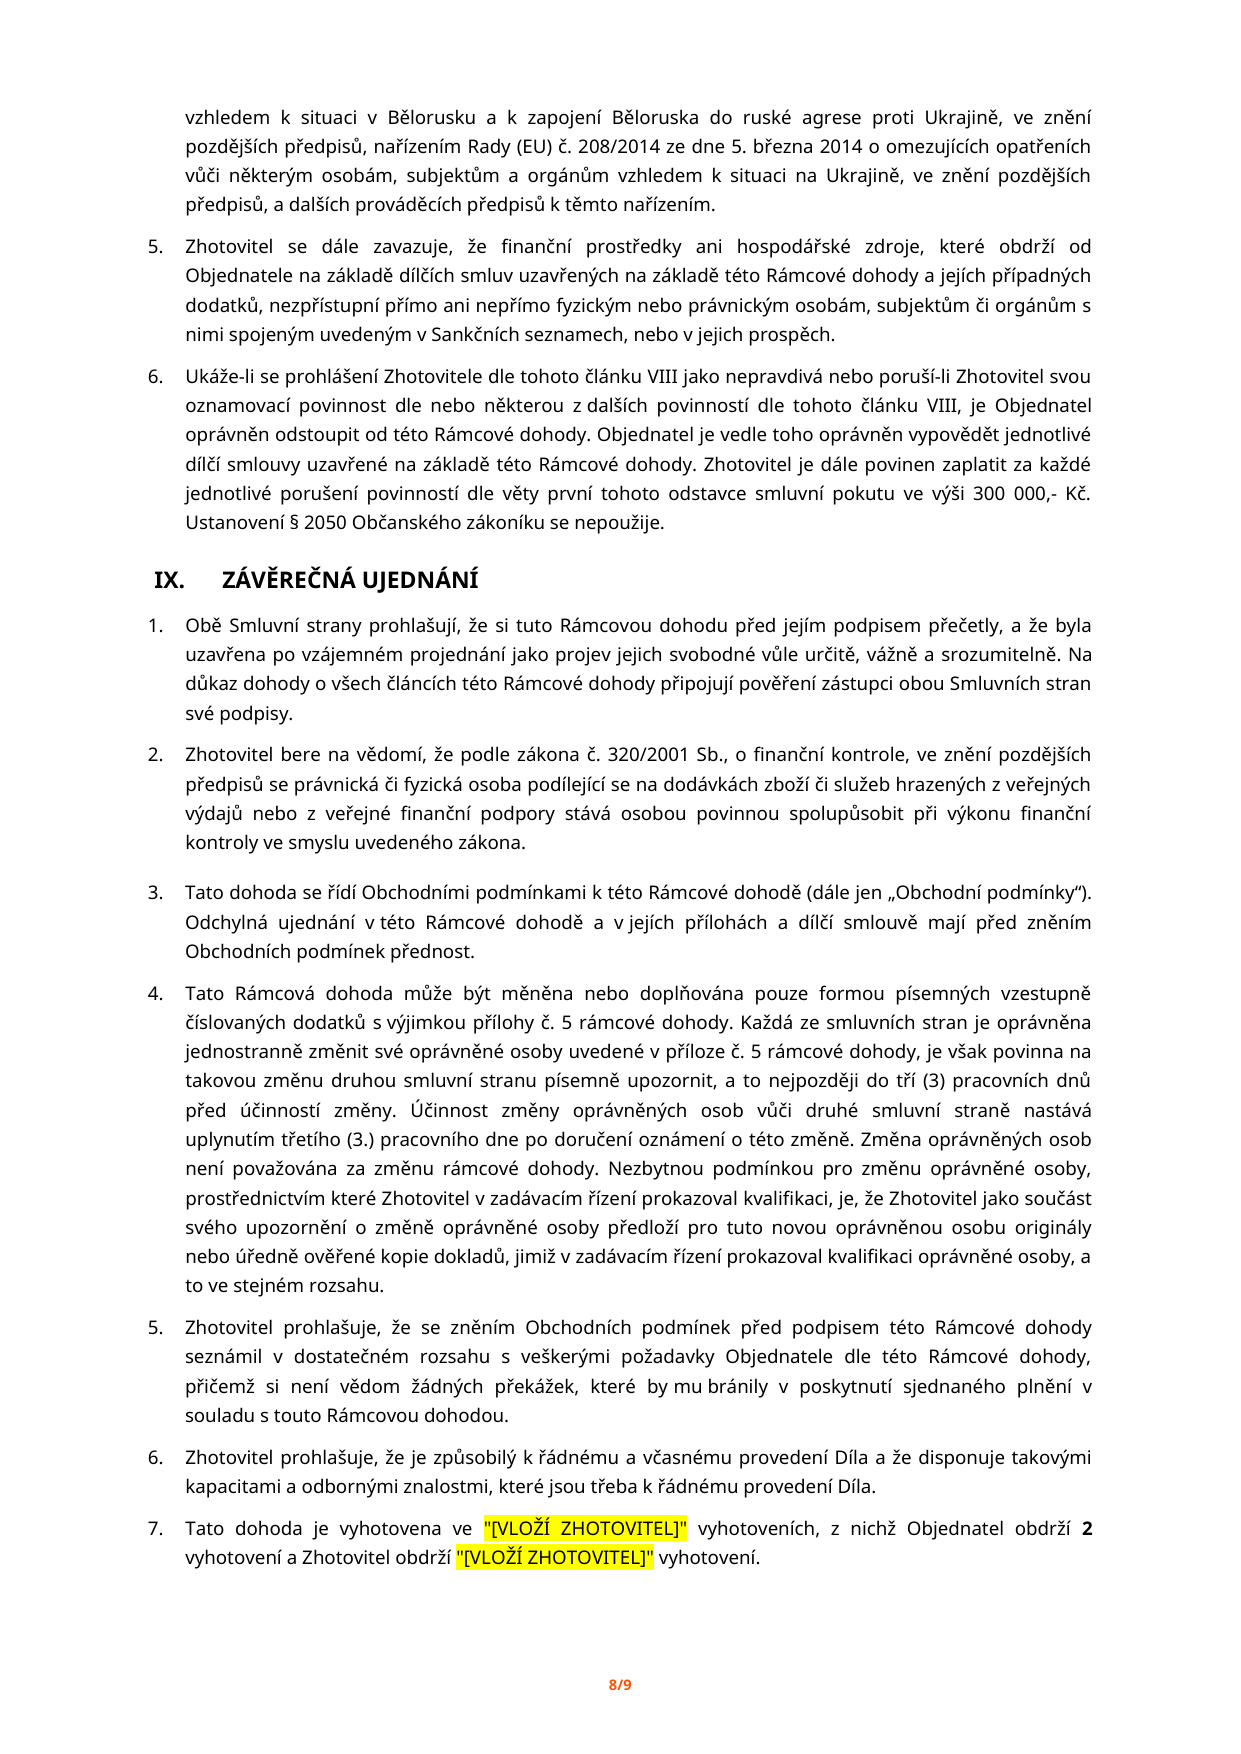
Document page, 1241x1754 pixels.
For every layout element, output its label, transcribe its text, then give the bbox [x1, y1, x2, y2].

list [148, 104, 1093, 217]
list Obě Smluvní strany prohlašují, že si tuto Rámcovou dohodu před jejím podpisem přečetly, a že byla uzavřena po vzájemném projednání jako projev jejich svobodné vůle určitě, vážně a srozumitelně. Na důkaz dohody o všech článcích této Rámcové dohody připojují pověření zástupci obou Smluvních stran své podpisy. [148, 612, 1093, 726]
list Tato dohoda se řídí Obchodními podmínkami k této Rámcové dohodě (dále jen „Obchodní podmínky“). Odchylná ujednání v této Rámcové dohodě a v jejích přílohách a dílčí smlouvě mají před zněním Obchodních podmínek přednost. [148, 880, 1093, 964]
list Zhotovitel se dále zavazuje, že finanční prostředky ani hospodářské zdroje, které obdrží od Objednatele na základě dílčích smluv uzavřených na základě této Rámcové dohody a jejích případných dodatků, nezpřístupní přímo ani nepřímo fyzickým nebo právnickým osobám, subjektům či orgánům s nimi spojeným uvedeným v Sankčních seznamech, nebo v jejich prospěch. [148, 233, 1093, 347]
list Zhotovitel bere na vědomí, že podle zákona č. 320/2001 Sb., o finanční kontrole, ve znění pozdějších předpisů se právnická či fyzická osoba podílející se na dodávkách zboží či služeb hrazených z veřejných výdajů nebo z veřejné finanční podpory stává osobou povinnou spolupůsobit při výkonu finanční kontroly ve smyslu uvedeného zákona. [148, 742, 1093, 855]
list Tato Rámcová dohoda může být měněna nebo doplňována pouze formou písemných vzestupně číslovaných dodatků s výjimkou přílohy č. 5 rámcové dohody. Každá ze smluvních stran je oprávněna jednostranně změnit své oprávněné osoby uvedené v příloze č. 5 rámcové dohody, je však povinna na takovou změnu druhou smluvní stranu písemně upozornit, a to nejpozději do tří (3) pracovních dnů před účinností změny. Účinnost změny oprávněných osob vůči druhé smluvní straně nastává uplynutím třetího (3.) pracovního dne po doručení oznámení o této změně. Změna oprávněných osob není považována za změnu rámcové dohody. Nezbytnou podmínkou pro změnu oprávněné osoby, prostřednictvím které Zhotovitel v zadávacím řízení prokazoval kvalifikaci, je, že Zhotovitel jako součást svého upozornění o změně oprávněné osoby předloží pro tuto novou oprávněnou osobu originály nebo úředně ověřené kopie dokladů, jimiž v zadávacím řízení prokazoval kvalifikaci oprávněné osoby, a to ve stejném rozsahu. [148, 980, 1093, 1298]
list ZÁVĚREČNÁ UJEDNÁNÍ [185, 564, 1093, 595]
list Zhotovitel prohlašuje, že je způsobilý k řádnému a včasnému provedení Díla a že disponuje takovými kapacitami a odbornými znalostmi, které jsou třeba k řádnému provedení Díla. [148, 1444, 1093, 1499]
list Ukáže-li se prohlášení Zhotovitele dle tohoto článku VIII jako nepravdivá nebo poruší-li Zhotovitel svou oznamovací povinnost dle nebo některou z dalších povinností dle tohoto článku VIII, je Objednatel oprávněn odstoupit od této Rámcové dohody. Objednatel je vedle toho oprávněn vypovědět jednotlivé dílčí smlouvy uzavřené na základě této Rámcové dohody. Zhotovitel je dále povinen zaplatit za každé jednotlivé porušení povinností dle věty první tohoto odstavce smluvní pokutu ve výši 300 000,- Kč. Ustanovení § 2050 Občanského zákoníku se nepoužije. [148, 363, 1093, 535]
list Zhotovitel prohlašuje, že se zněním Obchodních podmínek před podpisem této Rámcové dohody seznámil v dostatečném rozsahu s veškerými požadavky Objednatele dle této Rámcové dohody, přičemž si není vědom žádných překážek, které by mu bránily v poskytnutí sjednaného plnění v souladu s touto Rámcovou dohodou. [148, 1314, 1093, 1428]
list Tato dohoda je vyhotovena ve "[VLOŽÍ ZHOTOVITEL]" vyhotoveních, z nichž Objednatel obdrží 2 vyhotovení a Zhotovitel obdrží "[VLOŽÍ ZHOTOVITEL]" vyhotovení. [148, 1515, 1093, 1570]
